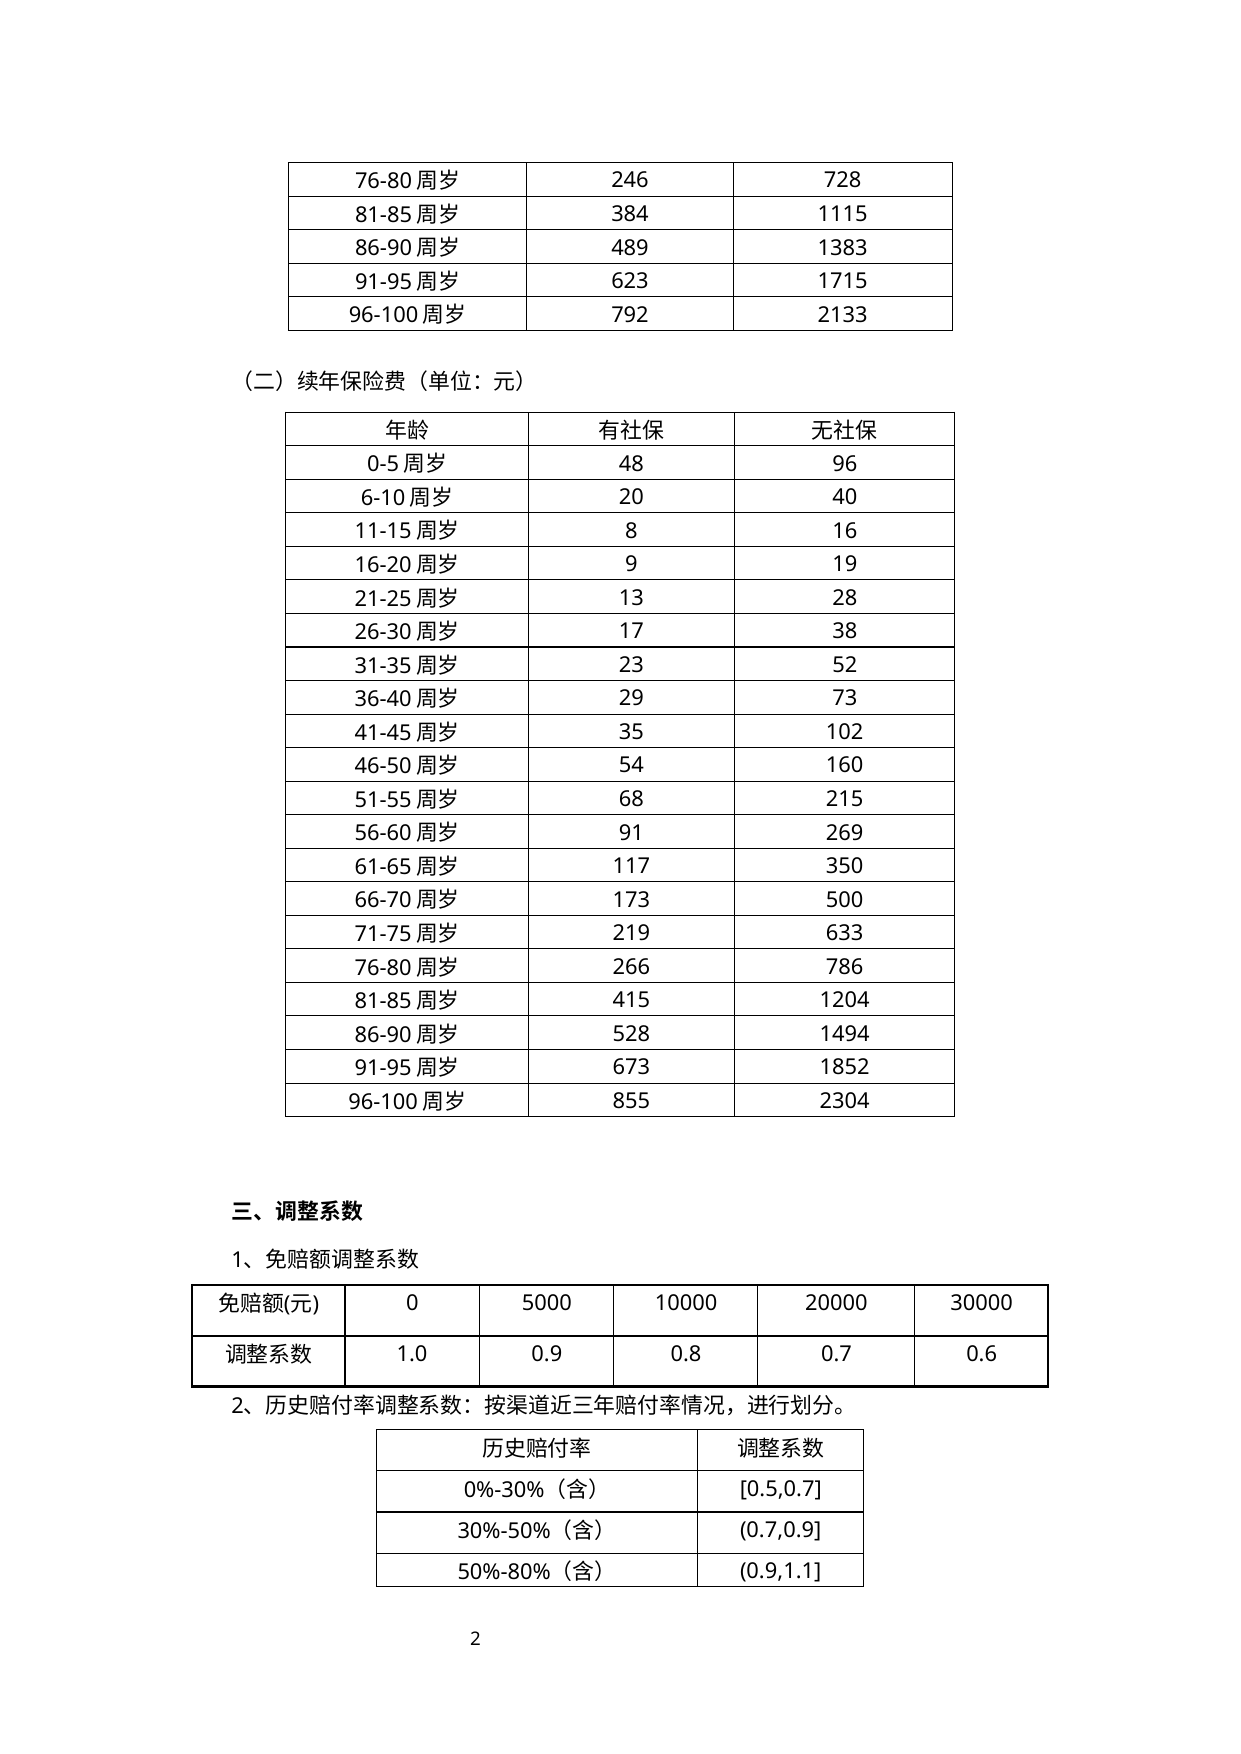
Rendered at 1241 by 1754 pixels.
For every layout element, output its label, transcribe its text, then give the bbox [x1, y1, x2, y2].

text 2、历史赔付率调整系数：按渠道近三年赔付率情况，进行划分。 [187, 1387, 1053, 1420]
table_cell 40 [735, 480, 954, 512]
table_cell 266 [529, 949, 734, 982]
table_cell 350 [735, 849, 954, 881]
table_cell 728 [734, 163, 952, 196]
table_cell 91-95周岁 [289, 264, 526, 296]
table_header 历史赔付率 [377, 1430, 697, 1470]
table_cell 1204 [735, 983, 954, 1015]
table_cell 30%-50%（含） [377, 1513, 697, 1552]
table_cell 54 [529, 748, 734, 781]
table_cell 71-75周岁 [286, 916, 528, 948]
table_cell 76-80周岁 [289, 163, 526, 196]
table_cell 528 [529, 1016, 734, 1049]
table_cell 73 [735, 681, 954, 713]
table_cell 52 [735, 648, 954, 680]
table_cell 9 [529, 547, 734, 579]
table_cell 41-45周岁 [286, 715, 528, 747]
table_cell 215 [735, 782, 954, 814]
table_header 免赔额(元) [193, 1286, 344, 1334]
table_cell 31-35周岁 [286, 648, 528, 680]
text 1、免赔额调整系数 [187, 1242, 1053, 1274]
table_header 无社保 [735, 413, 954, 445]
table_cell 2304 [735, 1084, 954, 1116]
table_cell 0.8 [614, 1337, 757, 1385]
table_header 10000 [614, 1286, 757, 1334]
table_cell 21-25周岁 [286, 580, 528, 613]
table_cell 384 [527, 197, 733, 229]
table_cell 66-70周岁 [286, 882, 528, 915]
table_cell 17 [529, 614, 734, 646]
table_cell 96-100周岁 [289, 297, 526, 330]
table_cell 6-10周岁 [286, 480, 528, 512]
table_cell 269 [735, 815, 954, 848]
table_cell 415 [529, 983, 734, 1015]
table_cell [0.5,0.7] [698, 1471, 863, 1511]
table_cell 0.7 [758, 1337, 914, 1385]
table_cell 855 [529, 1084, 734, 1116]
table_cell 56-60周岁 [286, 815, 528, 848]
table_cell 91 [529, 815, 734, 848]
table_cell 8 [529, 513, 734, 546]
table_cell 16-20周岁 [286, 547, 528, 579]
table_cell 1852 [735, 1050, 954, 1082]
table_cell 29 [529, 681, 734, 713]
table_cell 26-30周岁 [286, 614, 528, 646]
table_cell 调整系数 [193, 1337, 344, 1385]
table_cell 50%-80%（含） [377, 1554, 697, 1586]
table_cell 48 [529, 446, 734, 479]
table_cell 0-5周岁 [286, 446, 528, 479]
table_cell 68 [529, 782, 734, 814]
table_cell 11-15周岁 [286, 513, 528, 546]
table_cell 1115 [734, 197, 952, 229]
table_cell 23 [529, 648, 734, 680]
table_cell 160 [735, 748, 954, 781]
table_cell 76-80周岁 [286, 949, 528, 982]
table_cell 28 [735, 580, 954, 613]
table_cell 1.0 [346, 1337, 479, 1385]
table_cell 13 [529, 580, 734, 613]
table_cell 246 [527, 163, 733, 196]
table_header 调整系数 [698, 1430, 863, 1470]
table_cell 96-100周岁 [286, 1084, 528, 1116]
table_cell 91-95周岁 [286, 1050, 528, 1082]
table_cell 219 [529, 916, 734, 948]
table_cell 2133 [734, 297, 952, 330]
table_header 20000 [758, 1286, 914, 1334]
table_cell 20 [529, 480, 734, 512]
table_cell 0%-30%（含） [377, 1471, 697, 1511]
table_header 5000 [480, 1286, 613, 1334]
table_cell 623 [527, 264, 733, 296]
table_cell 117 [529, 849, 734, 881]
table_cell 46-50周岁 [286, 748, 528, 781]
table_cell 1715 [734, 264, 952, 296]
table_cell 86-90周岁 [286, 1016, 528, 1049]
table_cell 51-55周岁 [286, 782, 528, 814]
table_cell (0.9,1.1] [698, 1554, 863, 1586]
table_cell 96 [735, 446, 954, 479]
table_cell 489 [527, 230, 733, 263]
table_header 年龄 [286, 413, 528, 445]
table_cell 1494 [735, 1016, 954, 1049]
table_header 30000 [915, 1286, 1047, 1334]
table_cell 792 [527, 297, 733, 330]
table_cell 673 [529, 1050, 734, 1082]
table_cell 500 [735, 882, 954, 915]
text （二）续年保险费（单位：元） [187, 363, 1053, 396]
table_cell 81-85周岁 [289, 197, 526, 229]
table_cell 0.9 [480, 1337, 613, 1385]
table_cell 102 [735, 715, 954, 747]
table_cell 786 [735, 949, 954, 982]
table_cell 36-40周岁 [286, 681, 528, 713]
table_cell 0.6 [915, 1337, 1047, 1385]
table_cell 86-90周岁 [289, 230, 526, 263]
table_cell (0.7,0.9] [698, 1513, 863, 1552]
table_header 有社保 [529, 413, 734, 445]
table_cell 38 [735, 614, 954, 646]
table_cell 633 [735, 916, 954, 948]
table_cell 35 [529, 715, 734, 747]
table_cell 61-65周岁 [286, 849, 528, 881]
list 调整系数 [187, 1194, 1053, 1226]
table_cell 173 [529, 882, 734, 915]
table_cell 19 [735, 547, 954, 579]
table_header 0 [346, 1286, 479, 1334]
table_cell 1383 [734, 230, 952, 263]
table_cell 81-85周岁 [286, 983, 528, 1015]
table_cell 16 [735, 513, 954, 546]
